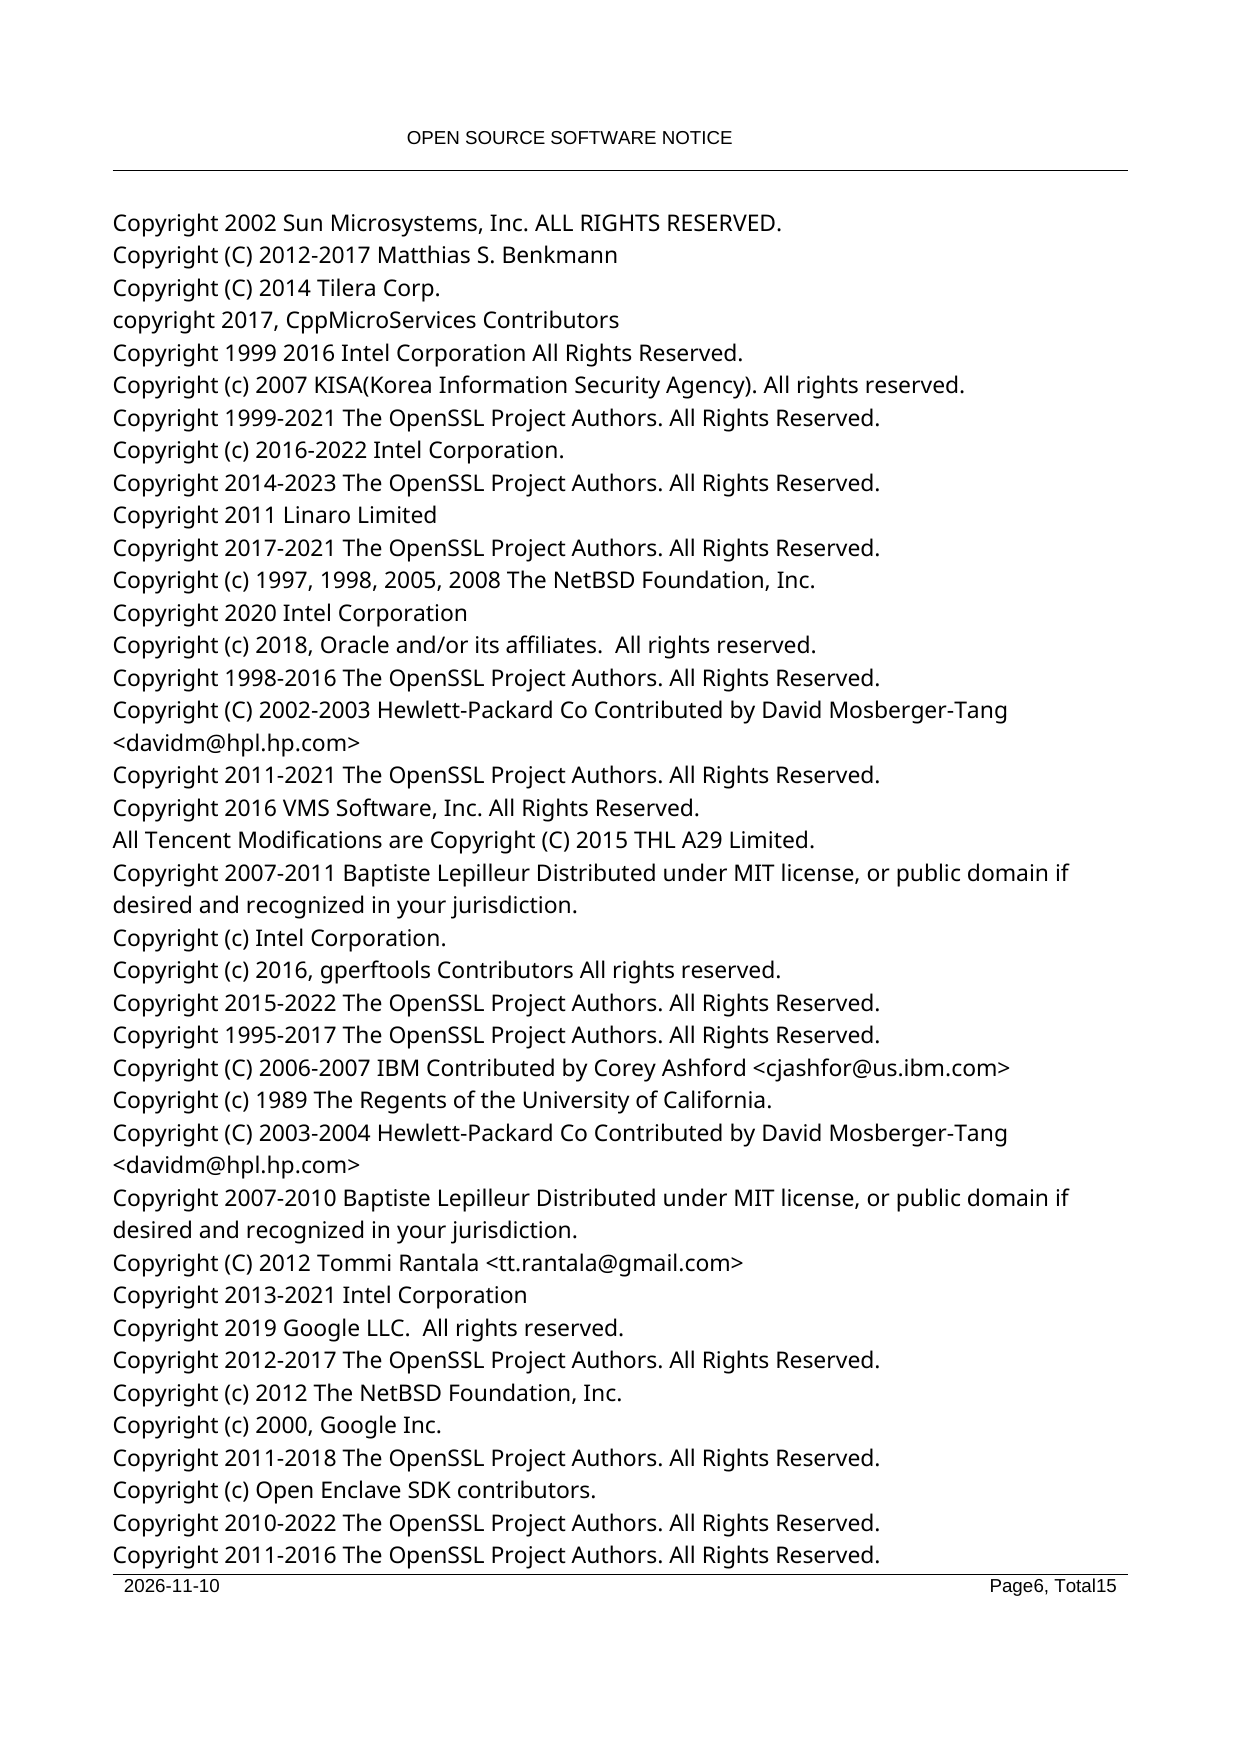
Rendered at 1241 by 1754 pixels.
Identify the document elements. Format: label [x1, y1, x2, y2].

text [112, 206, 1128, 1571]
